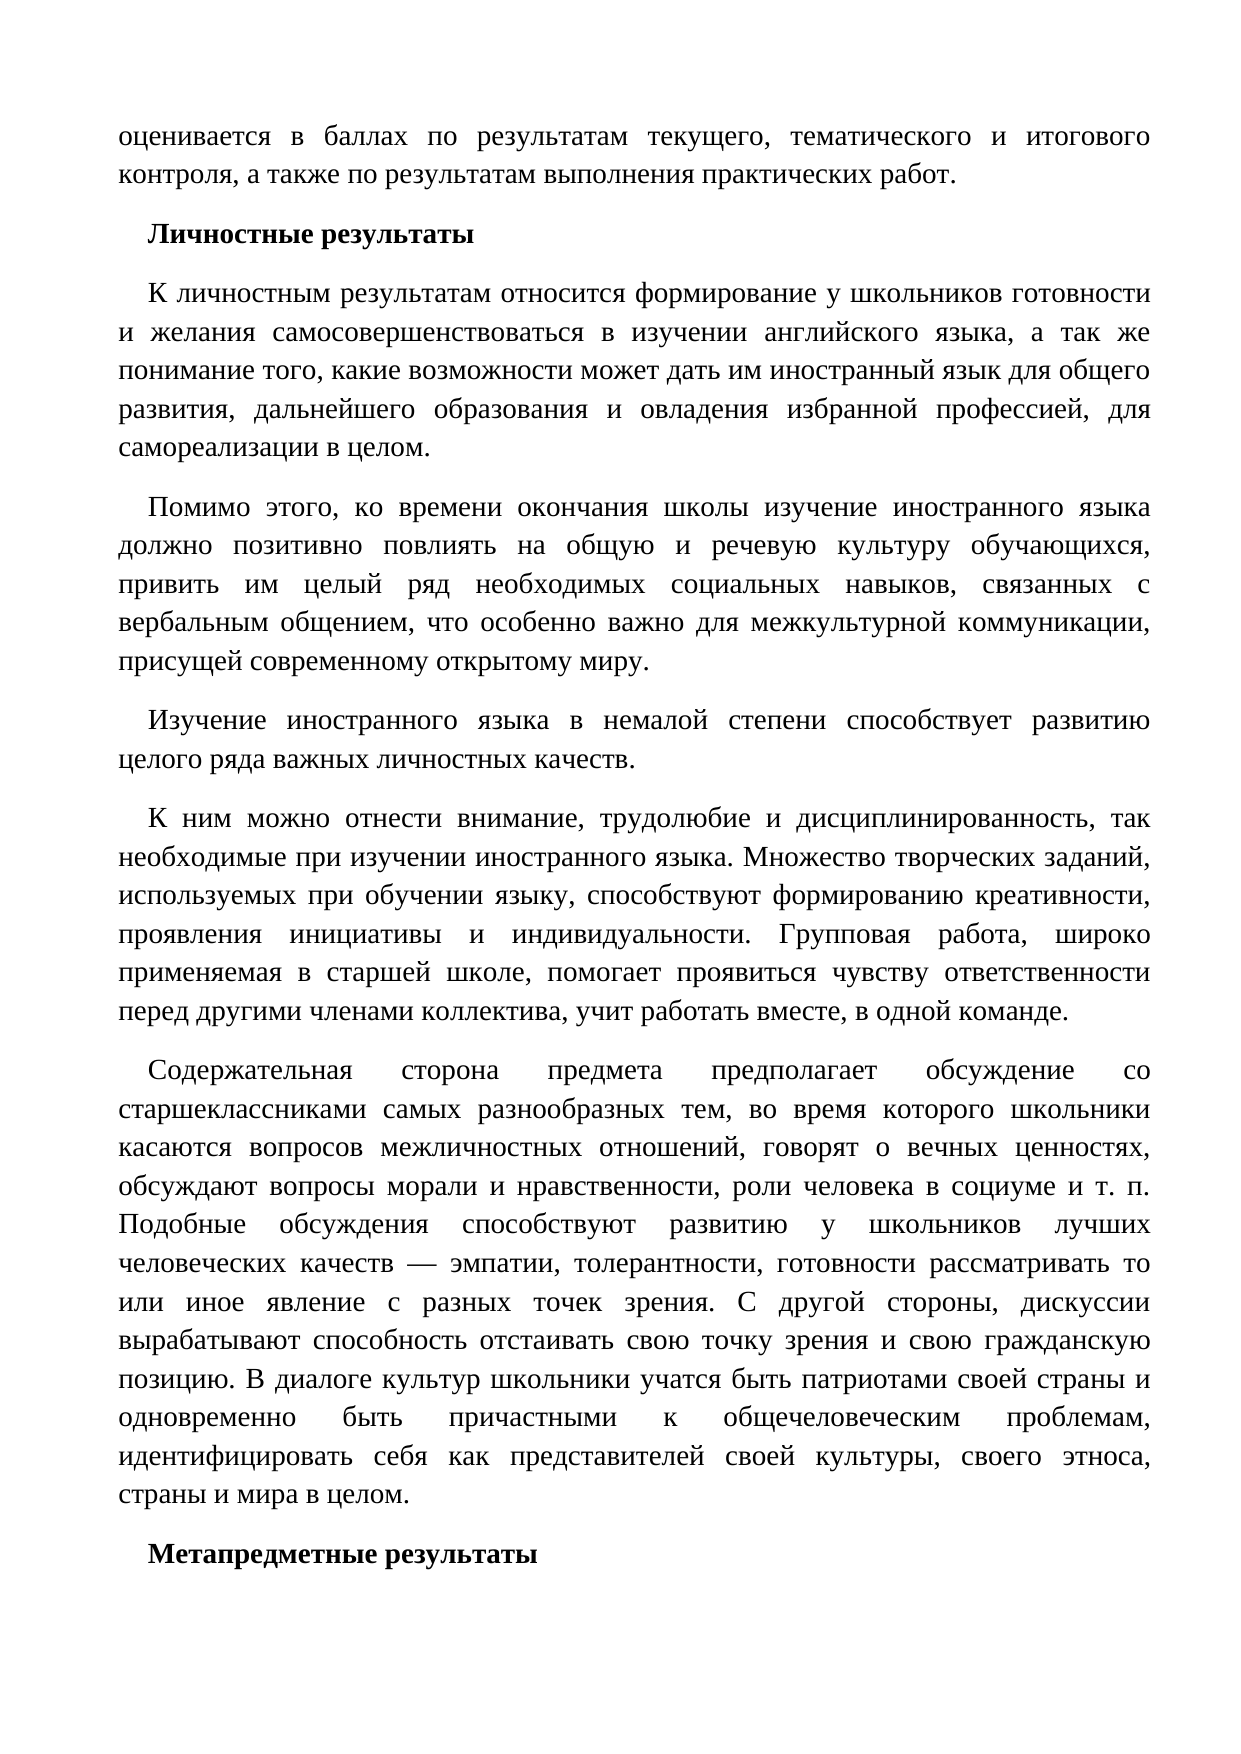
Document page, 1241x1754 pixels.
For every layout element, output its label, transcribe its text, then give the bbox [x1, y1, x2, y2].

text Метапредметные результаты [118, 1536, 1152, 1569]
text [118, 118, 1152, 190]
text Изучение иностранного языка в немалой степени способствует развитию целого ряда важных личностных качеств. [118, 702, 1152, 774]
text Помимо этого, ко времени окончания школы изучение иностранного языка должно позитивно повлиять на общую и речевую культуру обучающихся, привить им целый ряд необходимых социальных навыков, связанных с вербальным общением, что особенно важно для межкультурной коммуникации, присущей современному открытому миру. [118, 489, 1152, 677]
text К личностным результатам относится формирование у школьников готовности и желания самосовершенствоваться в изучении английского языка, а так же понимание того, какие возможности может дать им иностранный язык для общего развития, дальнейшего образования и овладения избранной профессией, для самореализации в целом. [118, 275, 1152, 463]
text К ним можно отнести внимание, трудолюбие и дисциплинированность, так необходимые при изучении иностранного языка. Множество творческих заданий, используемых при обучении языку, способствуют формированию креативности, проявления инициативы и индивидуальности. Групповая работа, широко применяемая в старшей школе, помогает проявиться чувству ответственности перед другими членами коллектива, учит работать вместе, в одной команде. [118, 800, 1152, 1027]
text Личностные результаты [118, 216, 1152, 249]
text Содержательная сторона предмета предполагает обсуждение со старшеклассниками самых разнообразных тем, во время которого школьники касаются вопросов межличностных отношений, говорят о вечных ценностях, обсуждают вопросы морали и нравственности, роли человека в социуме и т. п. Подобные обсуждения способствуют развитию у школьников лучших человеческих качеств — эмпатии, толерантности, готовности рассматривать то или иное явление с разных точек зрения. С другой стороны, дискуссии вырабатывают способность отстаивать свою точку зрения и свою гражданскую позицию. В диалоге культур школьники учатся быть патриотами своей страны и одновременно быть причастными к общечеловеческим проблемам, идентифицировать себя как представителей своей культуры, своего этноса, страны и мира в целом. [118, 1052, 1152, 1510]
